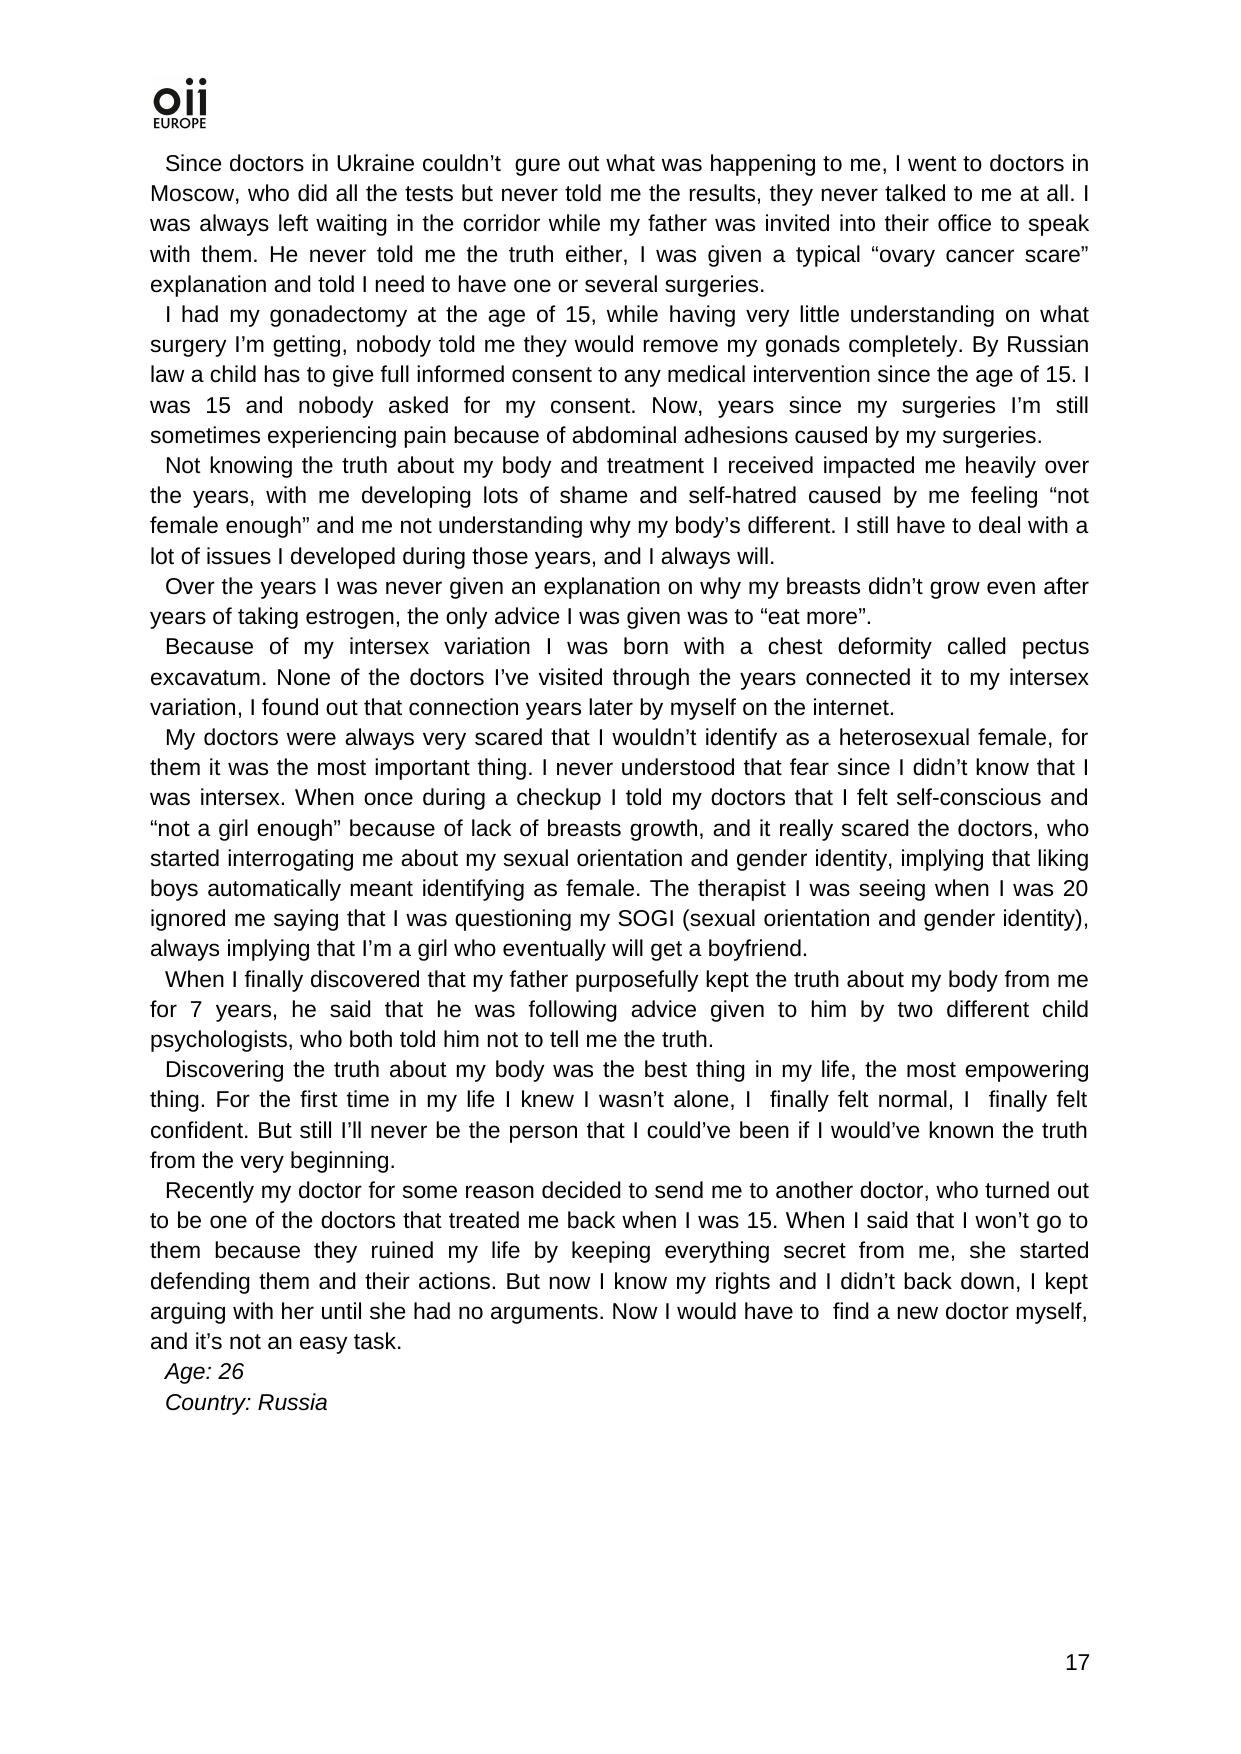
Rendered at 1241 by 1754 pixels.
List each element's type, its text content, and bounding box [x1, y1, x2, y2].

text Country: Russia [150, 1388, 1090, 1415]
text My doctors were always very scared that I wouldn’t identify as a heterosexual female, for them it was the most important thing. I never understood that fear since I didn’t know that I was intersex. When once during a checkup I told my doctors that I felt self-conscious and “not a girl enough” because of lack of breasts growth, and it really scared the doctors, who started interrogating me about my sexual orientation and gender identity, implying that liking boys automatically meant identifying as female. The therapist I was seeing when I was 20 ignored me saying that I was questioning my SOGI (sexual orientation and gender identity), always implying that I’m a girl who eventually will get a boyfriend. [150, 724, 1090, 962]
text Age: 26 [150, 1358, 1090, 1385]
text Not knowing the truth about my body and treatment I received impacted me heavily over the years, with me developing lots of shame and self-hatred caused by me feeling “not female enough” and me not understanding why my body’s different. I still have to deal with a lot of issues I developed during those years, and I always will. [150, 452, 1090, 569]
text Since doctors in Ukraine couldn’t gure out what was happening to me, I went to doctors in Moscow, who did all the tests but never told me the results, they never talked to me at all. I was always left waiting in the corridor while my father was invited into their office to speak with them. He never told me the truth either, I was given a typical “ovary cancer scare” explanation and told I need to have one or several surgeries. [150, 150, 1090, 297]
text When I finally discovered that my father purposefully kept the truth about my body from me for 7 years, he said that he was following advice given to him by two different child psychologists, who both told him not to tell me the truth. [150, 966, 1090, 1052]
text Because of my intersex variation I was born with a chest deformity called pectus excavatum. None of the doctors I’ve visited through the years connected it to my intersex variation, I found out that connection years later by myself on the internet. [150, 633, 1090, 720]
text Recently my doctor for some reason decided to send me to another doctor, who turned out to be one of the doctors that treated me back when I was 15. When I said that I won’t go to them because they ruined my life by keeping everything secret from me, she started defending them and their actions. But now I know my rights and I didn’t back down, I kept arguing with her until she had no arguments. Now I would have to find a new doctor myself, and it’s not an easy task. [150, 1177, 1090, 1354]
text Over the years I was never given an explanation on why my breasts didn’t grow even after years of taking estrogen, the only advice I was given was to “eat more”. [150, 573, 1090, 629]
text I had my gonadectomy at the age of 15, while having very little understanding on what surgery I’m getting, nobody told me they would remove my gonads completely. By Russian law a child has to give full informed consent to any medical intervention since the age of 15. I was 15 and nobody asked for my consent. Now, years since my surgeries I’m still sometimes experiencing pain because of abdominal adhesions caused by my surgeries. [150, 301, 1090, 448]
picture [150, 75, 210, 132]
text Discovering the truth about my body was the best thing in my life, the most empowering thing. For the first time in my life I knew I wasn’t alone, I finally felt normal, I finally felt confident. But still I’ll never be the person that I could’ve been if I would’ve known the truth from the very beginning. [150, 1056, 1090, 1173]
